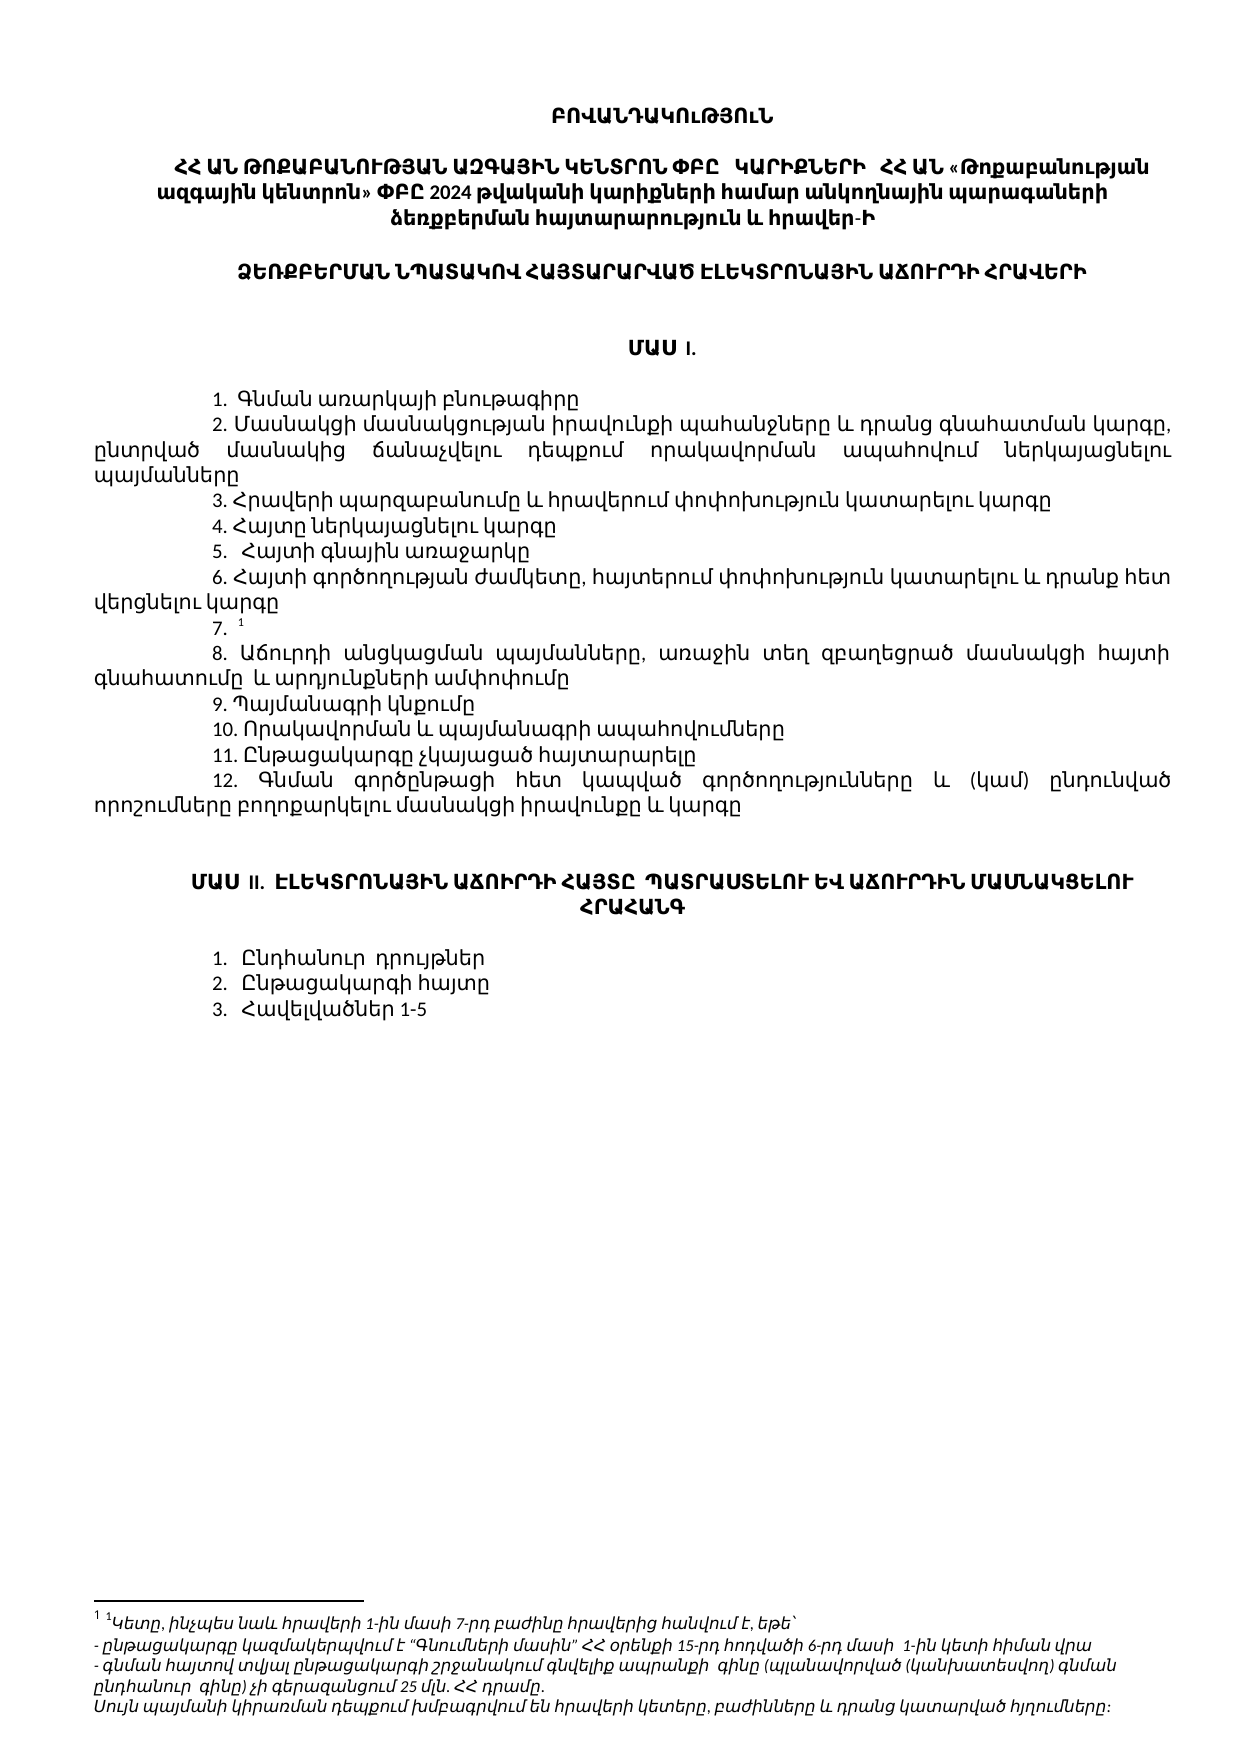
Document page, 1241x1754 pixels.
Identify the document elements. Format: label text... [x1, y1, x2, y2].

text 4. Հայտը ներկայացնելու կարգը [94, 513, 1171, 538]
text 2. Ընթացակարգի հայտը [94, 971, 1171, 996]
text 5. Հայտի գնային առաջարկը [94, 538, 1171, 564]
text 7. 1 [94, 615, 1171, 640]
text 3. Հրավերի պարզաբանումը և հրավերում փոփոխություն կատարելու կարգը [94, 488, 1171, 513]
text ՁԵՌՔԲԵՐՄԱՆ ՆՊԱՏԱԿՈՎ ՀԱՅՏԱՐԱՐՎԱԾ ԷԼԵԿՏՐՈՆԱՅԻՆ ԱՃՈՒՐԴԻ ՀՐԱՎԵՐԻ [94, 259, 1171, 284]
text ՄԱՍ II. ԷԼԵԿՏՐՈՆԱՅԻՆ ԱՃՈԻՐԴԻ ՀԱՅՏԸ ՊԱՏՐԱՍՏԵԼՈՒ ԵՎ ԱՃՈՒՐԴԻՆ ՄԱՍՆԱԿՑԵԼՈՒ ՀՐԱՀԱՆԳ [94, 869, 1171, 920]
text ՄԱՍ I. [94, 335, 1171, 361]
text 3. Հավելվածներ 1-5 [94, 996, 1171, 1021]
text ՀՀ ԱՆ ԹՈՔԱԲԱՆՈՒԹՅԱՆ ԱԶԳԱՅԻՆ ԿԵՆՏՐՈՆ ՓԲԸ ԿԱՐԻՔՆԵՐԻ ՀՀ ԱՆ «Թոքաբանության ազգային կենտրոն» ՓԲԸ 2024 թվականի կարիքների համար անկողնային պարագաների ձեռքբերման հայտարարություն և հրավեր-Ի [94, 154, 1171, 230]
text 6. Հայտի գործողության ժամկետը, հայտերում փոփոխություն կատարելու և դրանք հետ վերցնելու կարգը [94, 564, 1171, 615]
text 10. Որակավորման և պայմանագրի ապահովումները [94, 716, 1171, 742]
text 2. Մասնակցի մասնակցության իրավունքի պահանջները և դրանց գնահատման կարգը, ընտրված մասնակից ճանաչվելու դեպքում որակավորման ապահովում ներկայացնելու պայմանները [94, 411, 1171, 488]
text 11. Ընթացակարգը չկայացած հայտարարելը [94, 742, 1171, 767]
text 12. Գնման գործընթացի հետ կապված գործողությունները և (կամ) ընդունված որոշումները բողոքարկելու մասնակցի իրավունքը և կարգը [94, 767, 1171, 818]
text ԲՈՎԱՆԴԱԿՈւԹՅՈւՆ [94, 103, 1171, 128]
text 1. Գնման առարկայի բնութագիրը [94, 386, 1171, 411]
text 8. Աճուրդի անցկացման պայմանները, առաջին տեղ զբաղեցրած մասնակցի հայտի գնահատումը և արդյունքների ամփոփումը [94, 640, 1171, 691]
text 1. Ընդհանուր դրույթներ [94, 945, 1171, 971]
text 9. Պայմանագրի կնքումը [94, 691, 1171, 716]
